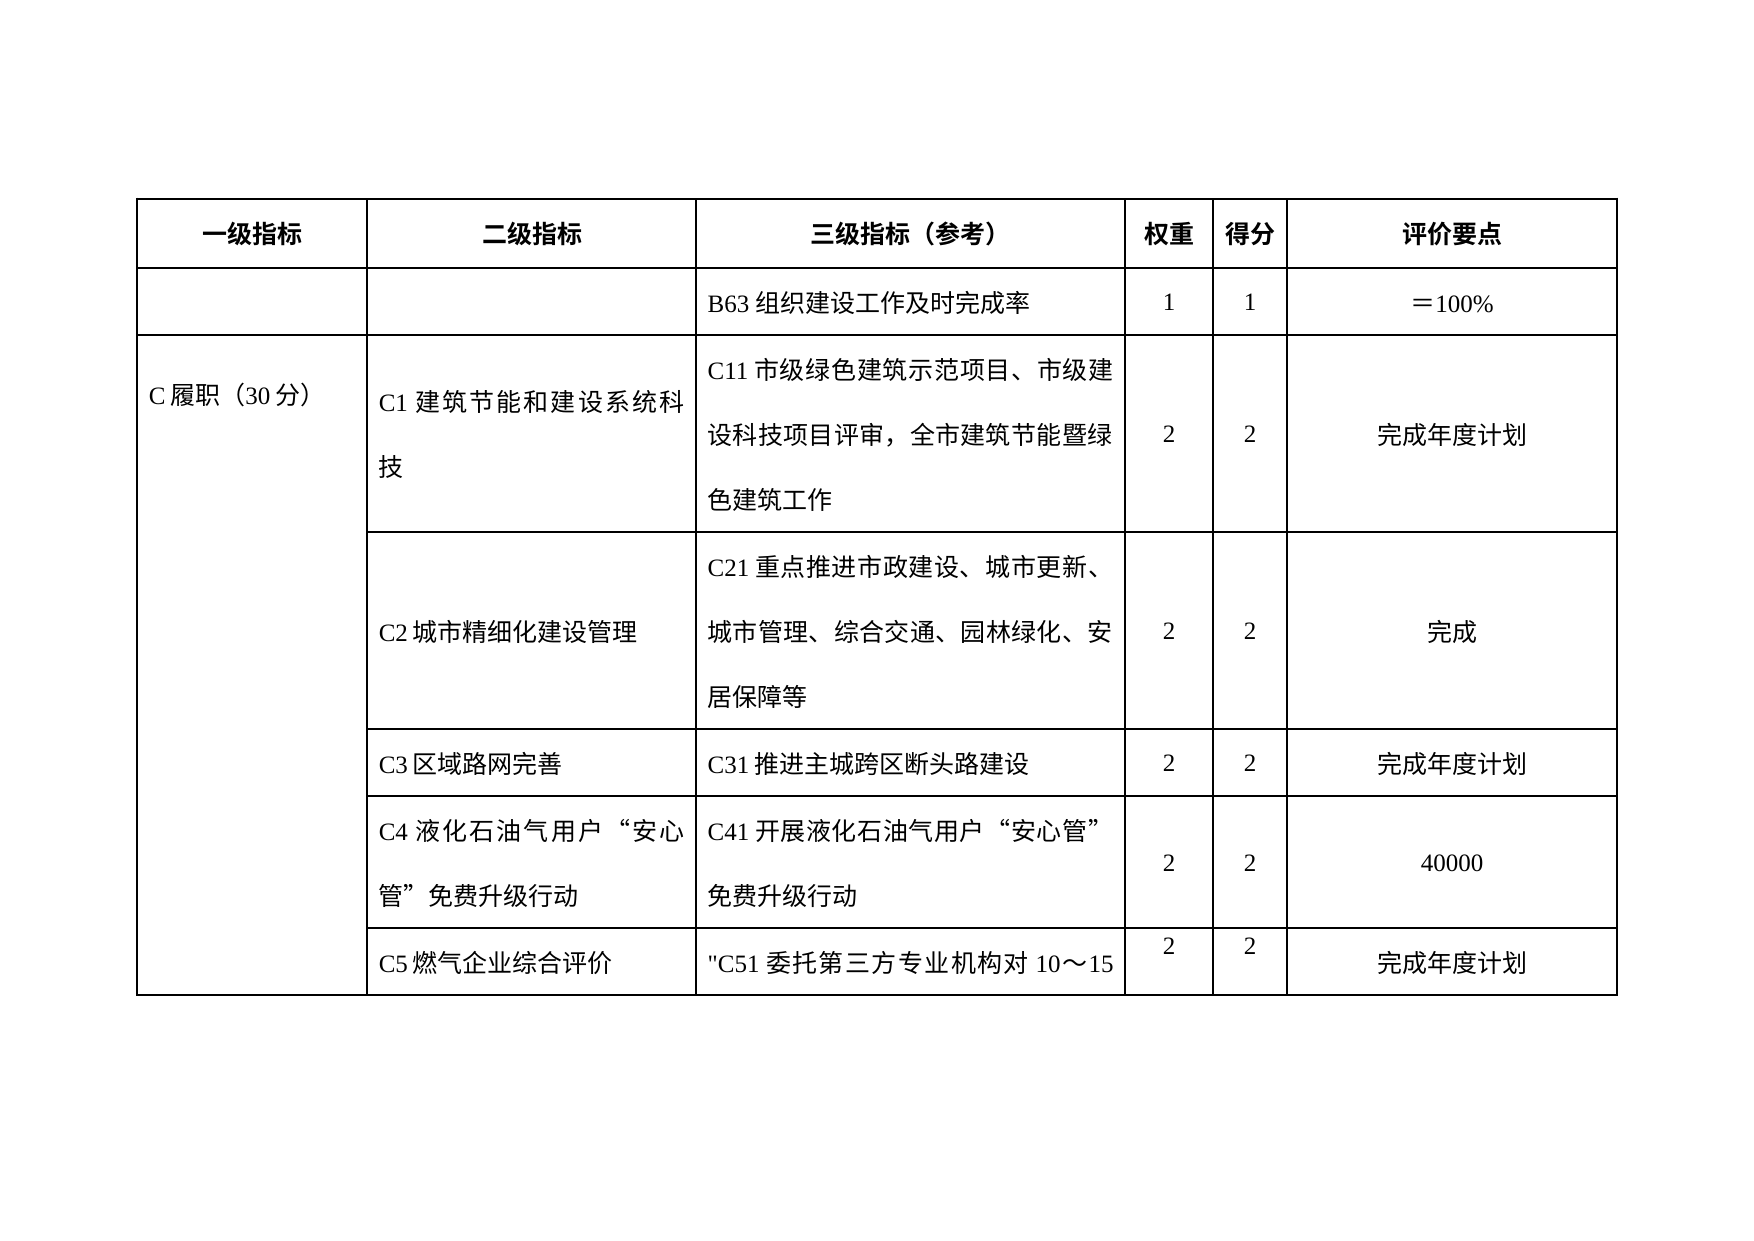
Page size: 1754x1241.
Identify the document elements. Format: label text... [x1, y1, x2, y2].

table_cell C1建筑节能和建设系统科技 [368, 336, 695, 531]
table_cell 2 [1214, 336, 1286, 531]
table_cell 2 [1126, 929, 1212, 994]
table_cell 2 [1214, 730, 1286, 795]
table_cell C3区域路网完善 [368, 730, 695, 795]
table_cell ＝100% [1288, 269, 1616, 334]
table_cell C11市级绿色建筑示范项目、市级建设科技项目评审，全市建筑节能暨绿色建筑工作 [697, 336, 1124, 531]
table_cell 2 [1214, 929, 1286, 994]
table_cell 2 [1126, 730, 1212, 795]
table_cell 2 [1214, 533, 1286, 728]
table_cell C21重点推进市政建设、城市更新、城市管理、综合交通、园林绿化、安居保障等 [697, 533, 1124, 728]
table_cell "C51委托第三方专业机构对10～15家燃气企业进行综合评价 [697, 929, 1124, 994]
table_cell C履职（30分） [138, 336, 366, 994]
table_cell 2 [1126, 336, 1212, 531]
table_header 二级指标 [368, 200, 695, 267]
table_header 评价要点 [1288, 200, 1616, 267]
table_header 一级指标 [138, 200, 366, 267]
table_cell C31推进主城跨区断头路建设 [697, 730, 1124, 795]
table_cell 完成年度计划 [1288, 929, 1616, 994]
table_cell 完成 [1288, 533, 1616, 728]
table_cell 40000 [1288, 797, 1616, 927]
table_cell C2城市精细化建设管理 [368, 533, 695, 728]
table_cell 1 [1214, 269, 1286, 334]
table_cell C5燃气企业综合评价 [368, 929, 695, 994]
table_cell 完成年度计划 [1288, 336, 1616, 531]
table_cell 2 [1214, 797, 1286, 927]
table_header 得分 [1214, 200, 1286, 267]
table_header 权重 [1126, 200, 1212, 267]
table_header 三级指标（参考） [697, 200, 1124, 267]
table_cell C41开展液化石油气用户“安心管”免费升级行动 [697, 797, 1124, 927]
table_cell 完成年度计划 [1288, 730, 1616, 795]
table_cell 2 [1126, 533, 1212, 728]
table_cell 1 [1126, 269, 1212, 334]
table_cell C4液化石油气用户“安心管”免费升级行动 [368, 797, 695, 927]
table_cell 2 [1126, 797, 1212, 927]
table_cell B63 组织建设工作及时完成率 [697, 269, 1124, 334]
